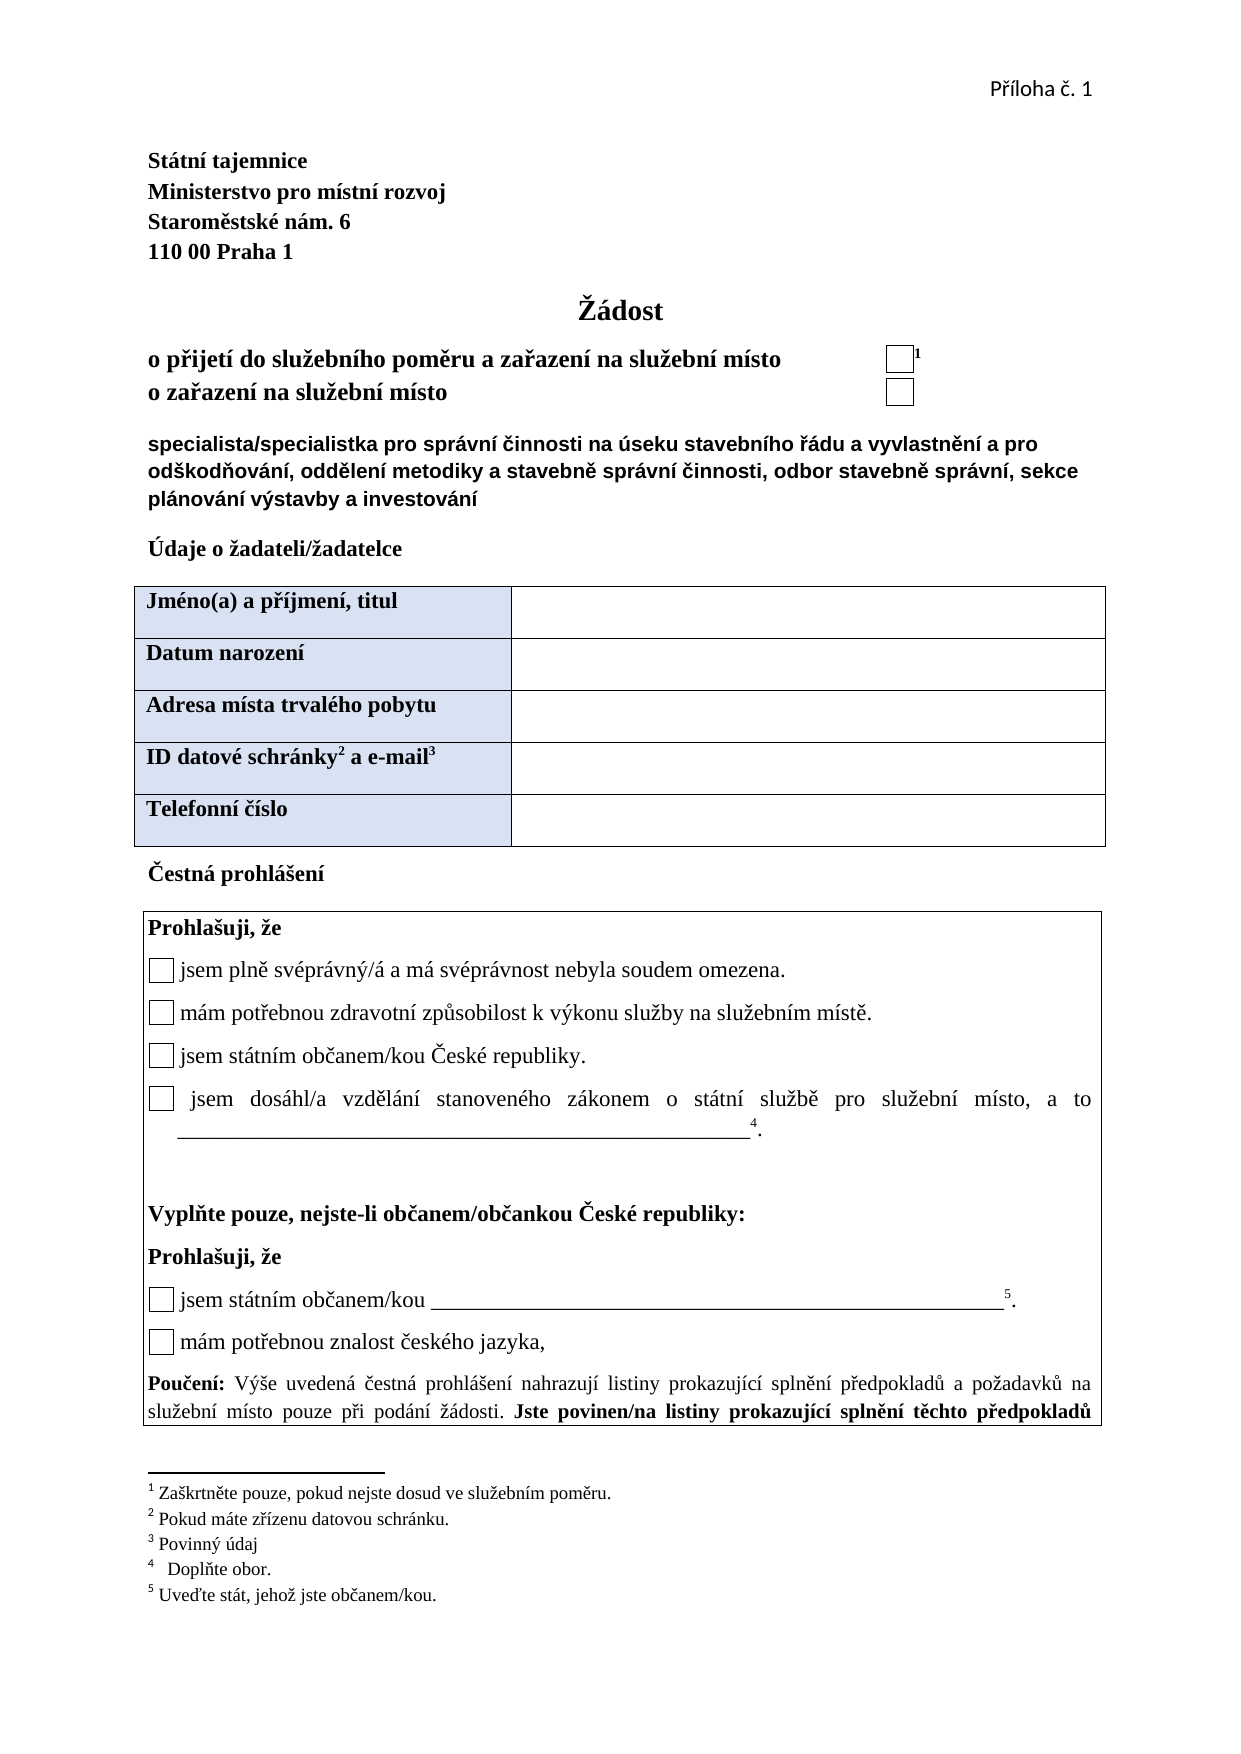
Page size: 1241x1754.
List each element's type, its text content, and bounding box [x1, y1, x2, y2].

text o přijetí do služebního poměru a zařazení na služební místo o zařazení na služební místo [148, 344, 1093, 406]
text Údaje o žadateli/žadatelce [148, 535, 1093, 561]
table_cell [512, 639, 1105, 690]
text mám potřebnou zdravotní způsobilost k výkonu služby na služebním místě. [144, 996, 1101, 1026]
table_cell [512, 691, 1105, 742]
table_cell [512, 743, 1105, 794]
text specialista/specialistka pro správní činnosti na úseku stavebního řádu a vyvlastnění a pro odškodňování, oddělení metodiky a stavebně správní činnosti, odbor stavebně správní, sekce plánování výstavby a investování [148, 431, 1093, 510]
text jsem plně svéprávný/á a má svéprávnost nebyla soudem omezena. [144, 953, 1101, 983]
text Čestná prohlášení [148, 860, 1093, 886]
table_header [512, 587, 1105, 638]
text jsem státním občanem/kou České republiky. [144, 1039, 1101, 1068]
text Žádost [148, 293, 1093, 327]
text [144, 1368, 1101, 1425]
table_cell Telefonní číslo [135, 795, 511, 846]
text Vyplňte pouze, nejste-li občanem/občankou České republiky: [144, 1197, 1101, 1227]
text Státní tajemnice [148, 148, 1093, 174]
text Staroměstské nám. 6 [148, 208, 1093, 234]
table_header Jméno(a) a příjmení, titul [135, 587, 511, 638]
text Ministerstvo pro místní rozvoj [148, 178, 1093, 204]
table_cell ID datové schránky a e-mail [135, 743, 511, 794]
text 110 00 Praha 1 [148, 238, 1093, 264]
text jsem státním občanem/kou __________________________________________________. [144, 1283, 1101, 1312]
text Prohlašuji, že [144, 1240, 1101, 1269]
text mám potřebnou znalost českého jazyka, [144, 1325, 1101, 1355]
table_cell [512, 795, 1105, 846]
table_cell Datum narození [135, 639, 511, 690]
text jsem dosáhl/a vzdělání stanoveného zákonem o státní službě pro služební místo, a to __________________________________________________. [144, 1082, 1101, 1141]
text Prohlašuji, že [144, 912, 1101, 940]
table_cell Adresa místa trvalého pobytu [135, 691, 511, 742]
